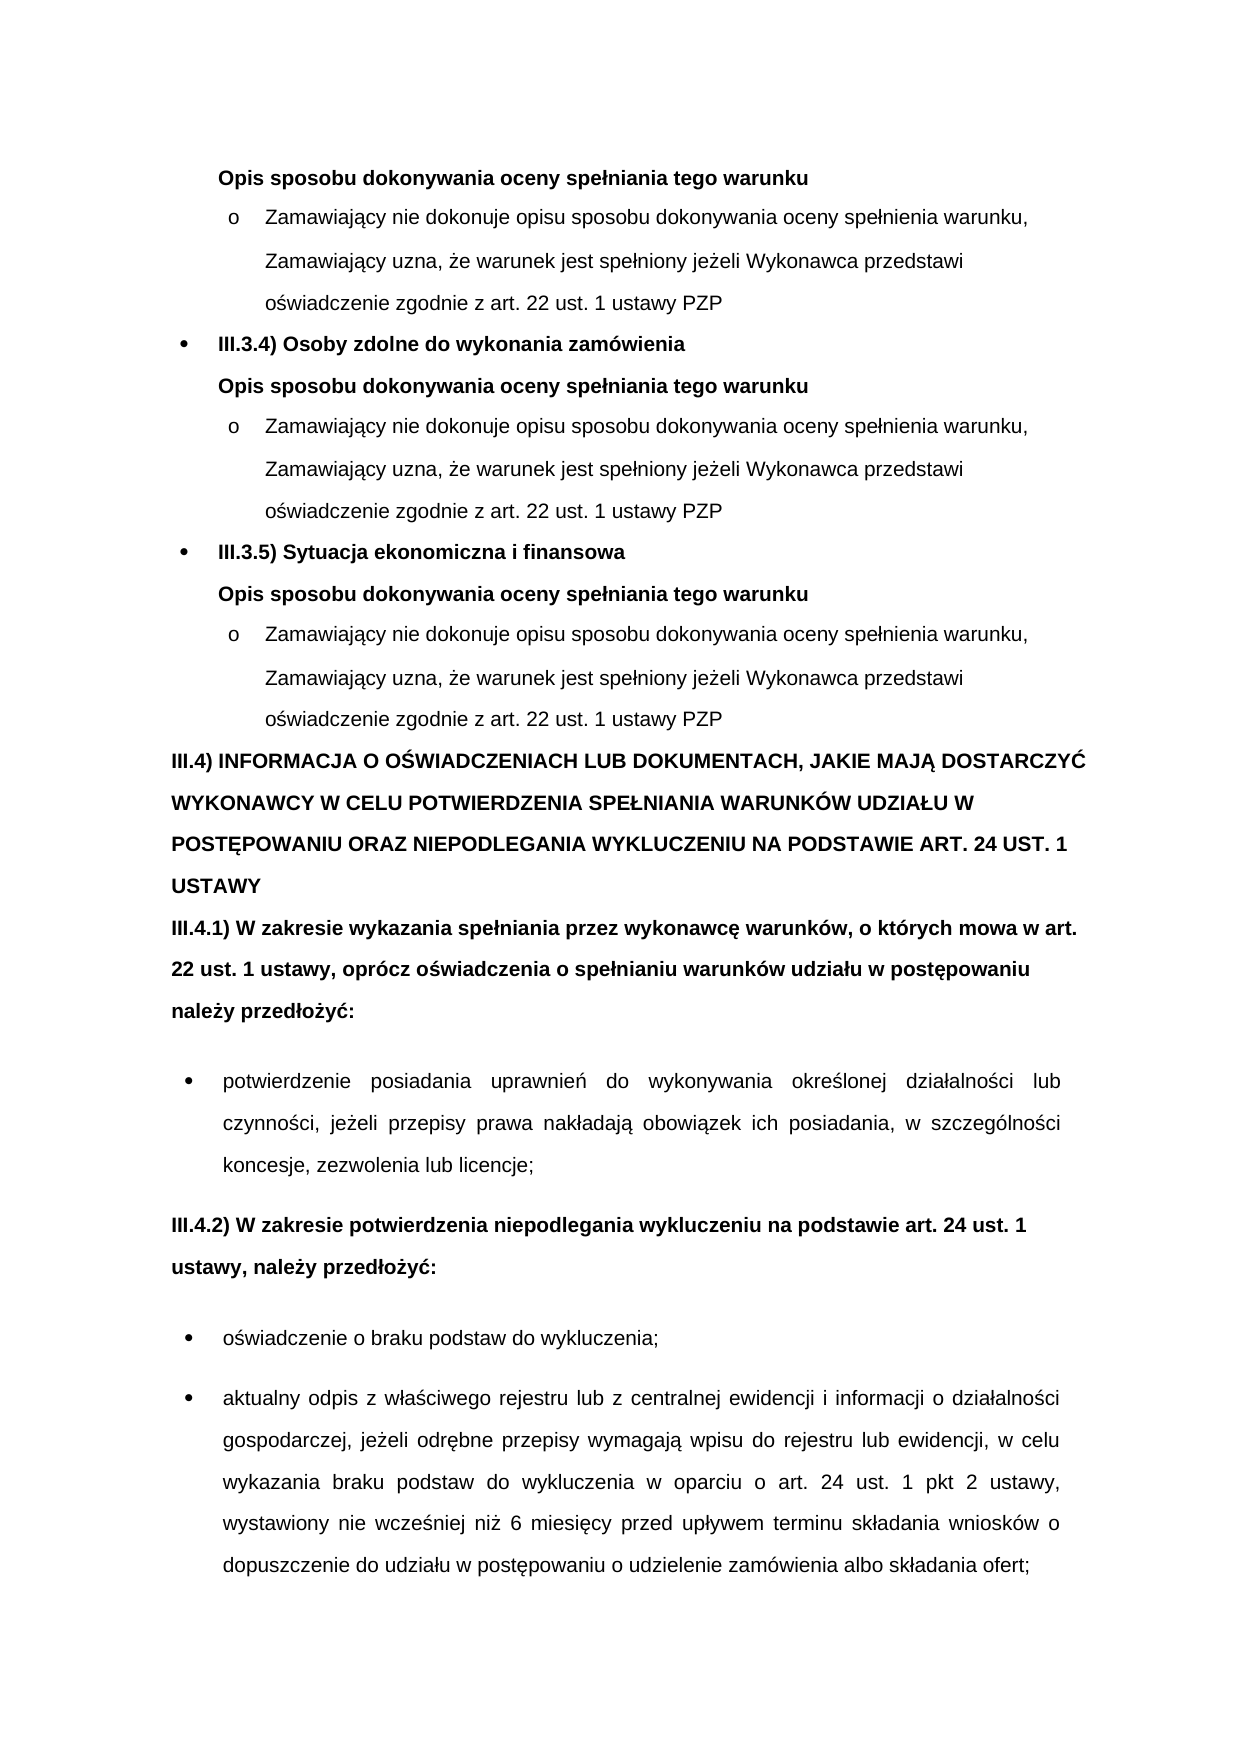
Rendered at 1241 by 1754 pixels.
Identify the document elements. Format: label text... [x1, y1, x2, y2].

list oświadczenie o braku podstaw do wykluczenia; [185, 1308, 1061, 1350]
text Opis sposobu dokonywania oceny spełniania tego warunku [218, 564, 1093, 606]
text Opis sposobu dokonywania oceny spełniania tego warunku [218, 356, 1093, 398]
list potwierdzenie posiadania uprawnień do wykonywania określonej działalności lub czynności, jeżeli przepisy prawa nakładają obowiązek ich posiadania, w szczególności koncesje, zezwolenia lub licencje; [185, 1052, 1061, 1177]
text III.4) INFORMACJA O OŚWIADCZENIACH LUB DOKUMENTACH, JAKIE MAJĄ DOSTARCZYĆ WYKONAWCY W CELU POTWIERDZENIA SPEŁNIANIA WARUNKÓW UDZIAŁU W POSTĘPOWANIU ORAZ NIEPODLEGANIA WYKLUCZENIU NA PODSTAWIE ART. 24 UST. 1 USTAWY [171, 731, 1093, 898]
list aktualny odpis z właściwego rejestru lub z centralnej ewidencji i informacji o działalności gospodarczej, jeżeli odrębne przepisy wymagają wpisu do rejestru lub ewidencji, w celu wykazania braku podstaw do wykluczenia w oparciu o art. 24 ust. 1 pkt 2 ustawy, wystawiony nie wcześniej niż 6 miesięcy przed upływem terminu składania wniosków o dopuszczenie do udziału w postępowaniu o udzielenie zamówienia albo składania ofert; [185, 1368, 1061, 1577]
text III.4.1) W zakresie wykazania spełniania przez wykonawcę warunków, o których mowa w art. 22 ust. 1 ustawy, oprócz oświadczenia o spełnianiu warunków udziału w postępowaniu należy przedłożyć: [171, 898, 1093, 1023]
text Opis sposobu dokonywania oceny spełniania tego warunku [218, 148, 1093, 189]
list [227, 189, 1093, 314]
text III.4.2) W zakresie potwierdzenia niepodlegania wykluczeniu na podstawie art. 24 ust. 1 ustawy, należy przedłożyć: [171, 1196, 1093, 1279]
list III.3.5) Sytuacja ekonomiczna i finansowa [180, 523, 1093, 564]
list III.3.4) Osoby zdolne do wykonania zamówienia [180, 314, 1093, 356]
